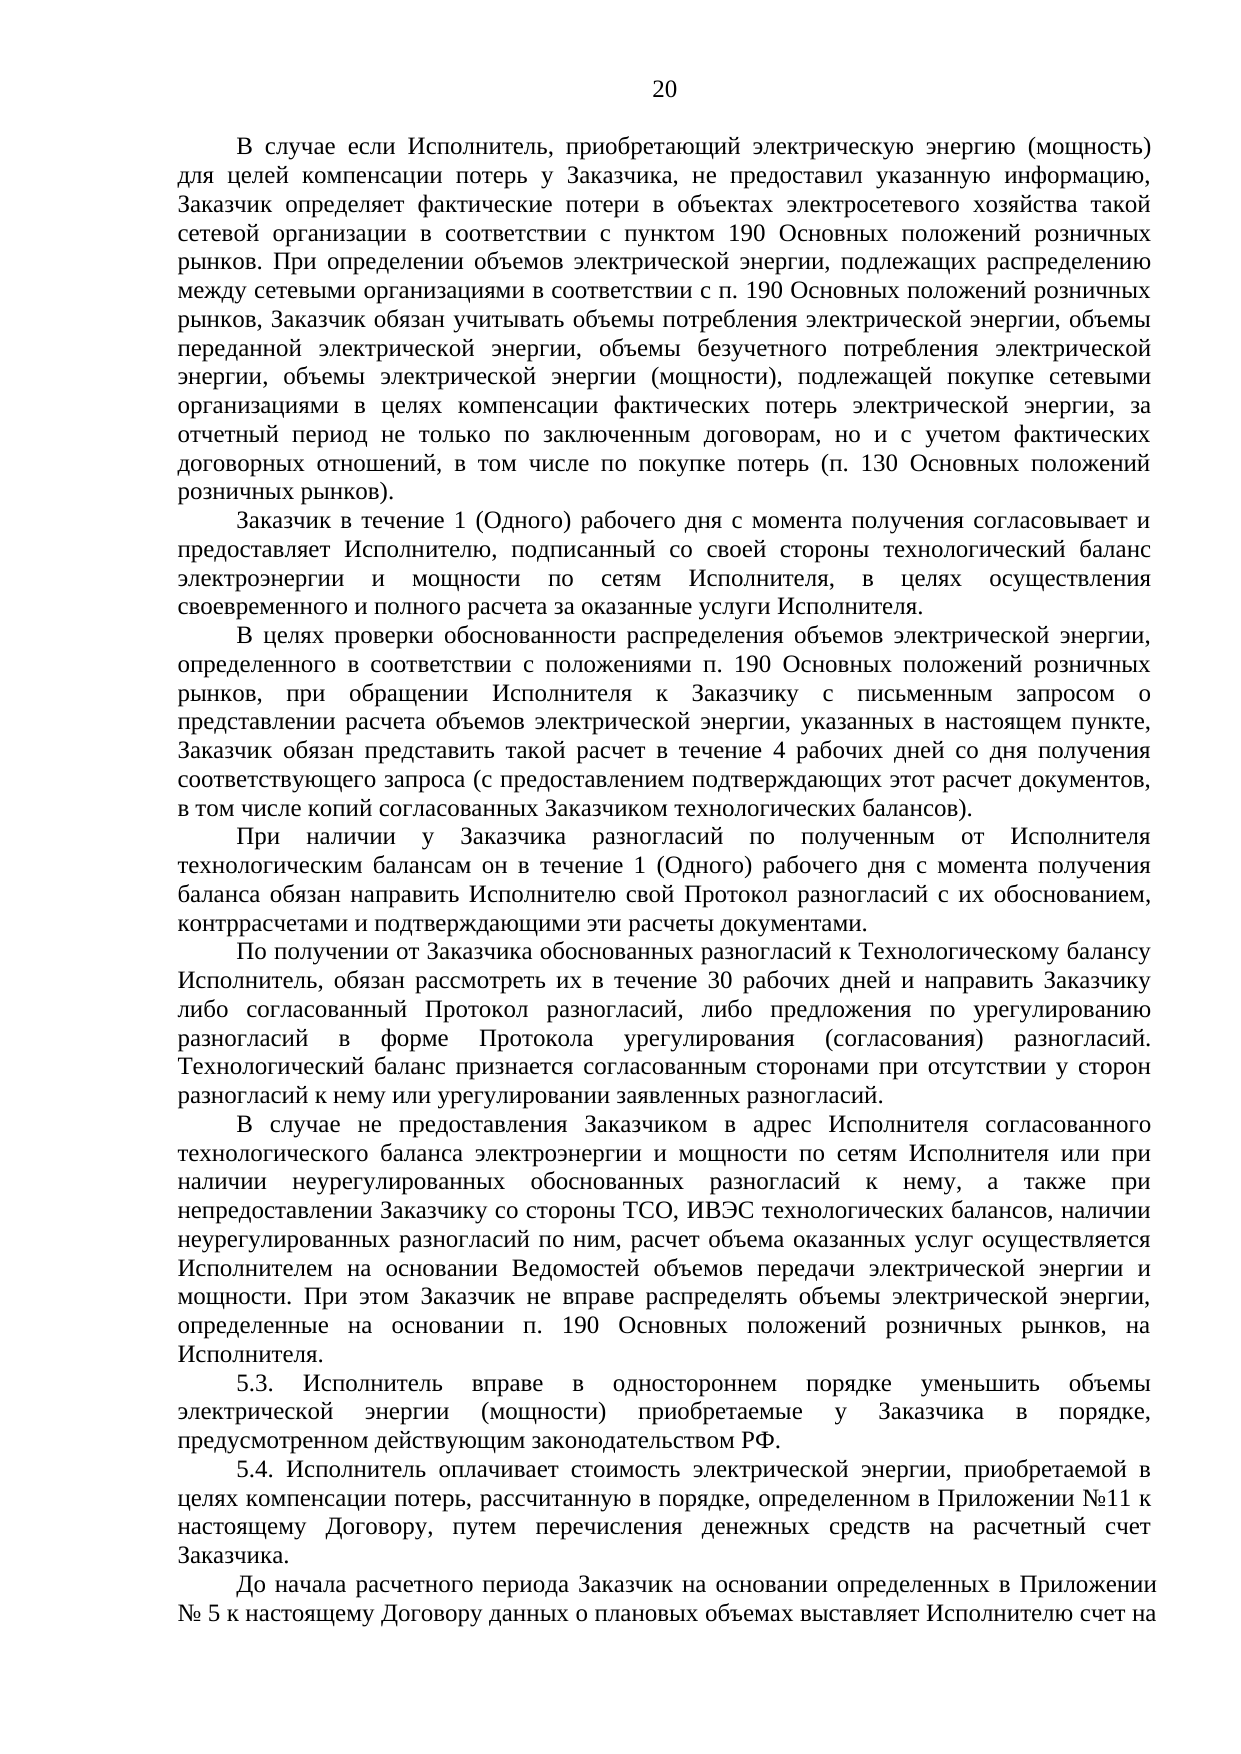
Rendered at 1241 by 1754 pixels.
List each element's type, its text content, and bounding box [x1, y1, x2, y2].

text В случае не предоставления Заказчиком в адрес Исполнителя согласованного технологического баланса электроэнергии и мощности по сетям Исполнителя или при наличии неурегулированных обоснованных разногласий к нему, а также при непредоставлении Заказчику со стороны ТСО, ИВЭС технологических балансов, наличии неурегулированных разногласий по ним, расчет объема оказанных услуг осуществляется Исполнителем на основании Ведомостей объемов передачи электрической энергии и мощности. При этом Заказчик не вправе распределять объемы электрической энергии, определенные на основании п. 190 Основных положений розничных рынков, на Исполнителя. [177, 1109, 1152, 1368]
text Заказчик в течение 1 (Одного) рабочего дня с момента получения согласовывает и предоставляет Исполнителю, подписанный со своей стороны технологический баланс электроэнергии и мощности по сетям Исполнителя, в целях осуществления своевременного и полного расчета за оказанные услуги Исполнителя. [177, 505, 1152, 620]
text При наличии у Заказчика разногласий по полученным от Исполнителя технологическим балансам он в течение 1 (Одного) рабочего дня с момента получения баланса обязан направить Исполнителю свой Протокол разногласий с их обоснованием, контррасчетами и подтверждающими эти расчеты документами. [177, 821, 1152, 936]
text По получении от Заказчика обоснованных разногласий к Технологическому балансу Исполнитель, обязан рассмотреть их в течение 30 рабочих дней и направить Заказчику либо согласованный Протокол разногласий, либо предложения по урегулированию разногласий в форме Протокола урегулирования (согласования) разногласий. Технологический баланс признается согласованным сторонами при отсутствии у сторон разногласий к нему или урегулировании заявленных разногласий. [177, 936, 1152, 1109]
text 5.4. Исполнитель оплачивает стоимость электрической энергии, приобретаемой в целях компенсации потерь, рассчитанную в порядке, определенном в Приложении №11 к настоящему Договору, путем перечисления денежных средств на расчетный счет Заказчика. [177, 1454, 1152, 1569]
text 5.3. Исполнитель вправе в одностороннем порядке уменьшить объемы электрической энергии (мощности) приобретаемые у Заказчика в порядке, предусмотренном действующим законодательством РФ. [177, 1368, 1152, 1454]
text В случае если Исполнитель, приобретающий электрическую энергию (мощность) для целей компенсации потерь у Заказчика, не предоставил указанную информацию, Заказчик определяет фактические потери в объектах электросетевого хозяйства такой сетевой организации в соответствии с пунктом 190 Основных положений розничных рынков. При определении объемов электрической энергии, подлежащих распределению между сетевыми организациями в соответствии с п. 190 Основных положений розничных рынков, Заказчик обязан учитывать объемы потребления электрической энергии, объемы переданной электрической энергии, объемы безучетного потребления электрической энергии, объемы электрической энергии (мощности), подлежащей покупке сетевыми организациями в целях компенсации фактических потерь электрической энергии, за отчетный период не только по заключенным договорам, но и с учетом фактических договорных отношений, в том числе по покупке потерь (п. 130 Основных положений розничных рынков). [177, 131, 1152, 505]
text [177, 1569, 1158, 1626]
text В целях проверки обоснованности распределения объемов электрической энергии, определенного в соответствии с положениями п. 190 Основных положений розничных рынков, при обращении Исполнителя к Заказчику с письменным запросом о представлении расчета объемов электрической энергии, указанных в настоящем пункте, Заказчик обязан представить такой расчет в течение 4 рабочих дней со дня получения соответствующего запроса (с предоставлением подтверждающих этот расчет документов, в том числе копий согласованных Заказчиком технологических балансов). [177, 620, 1152, 821]
